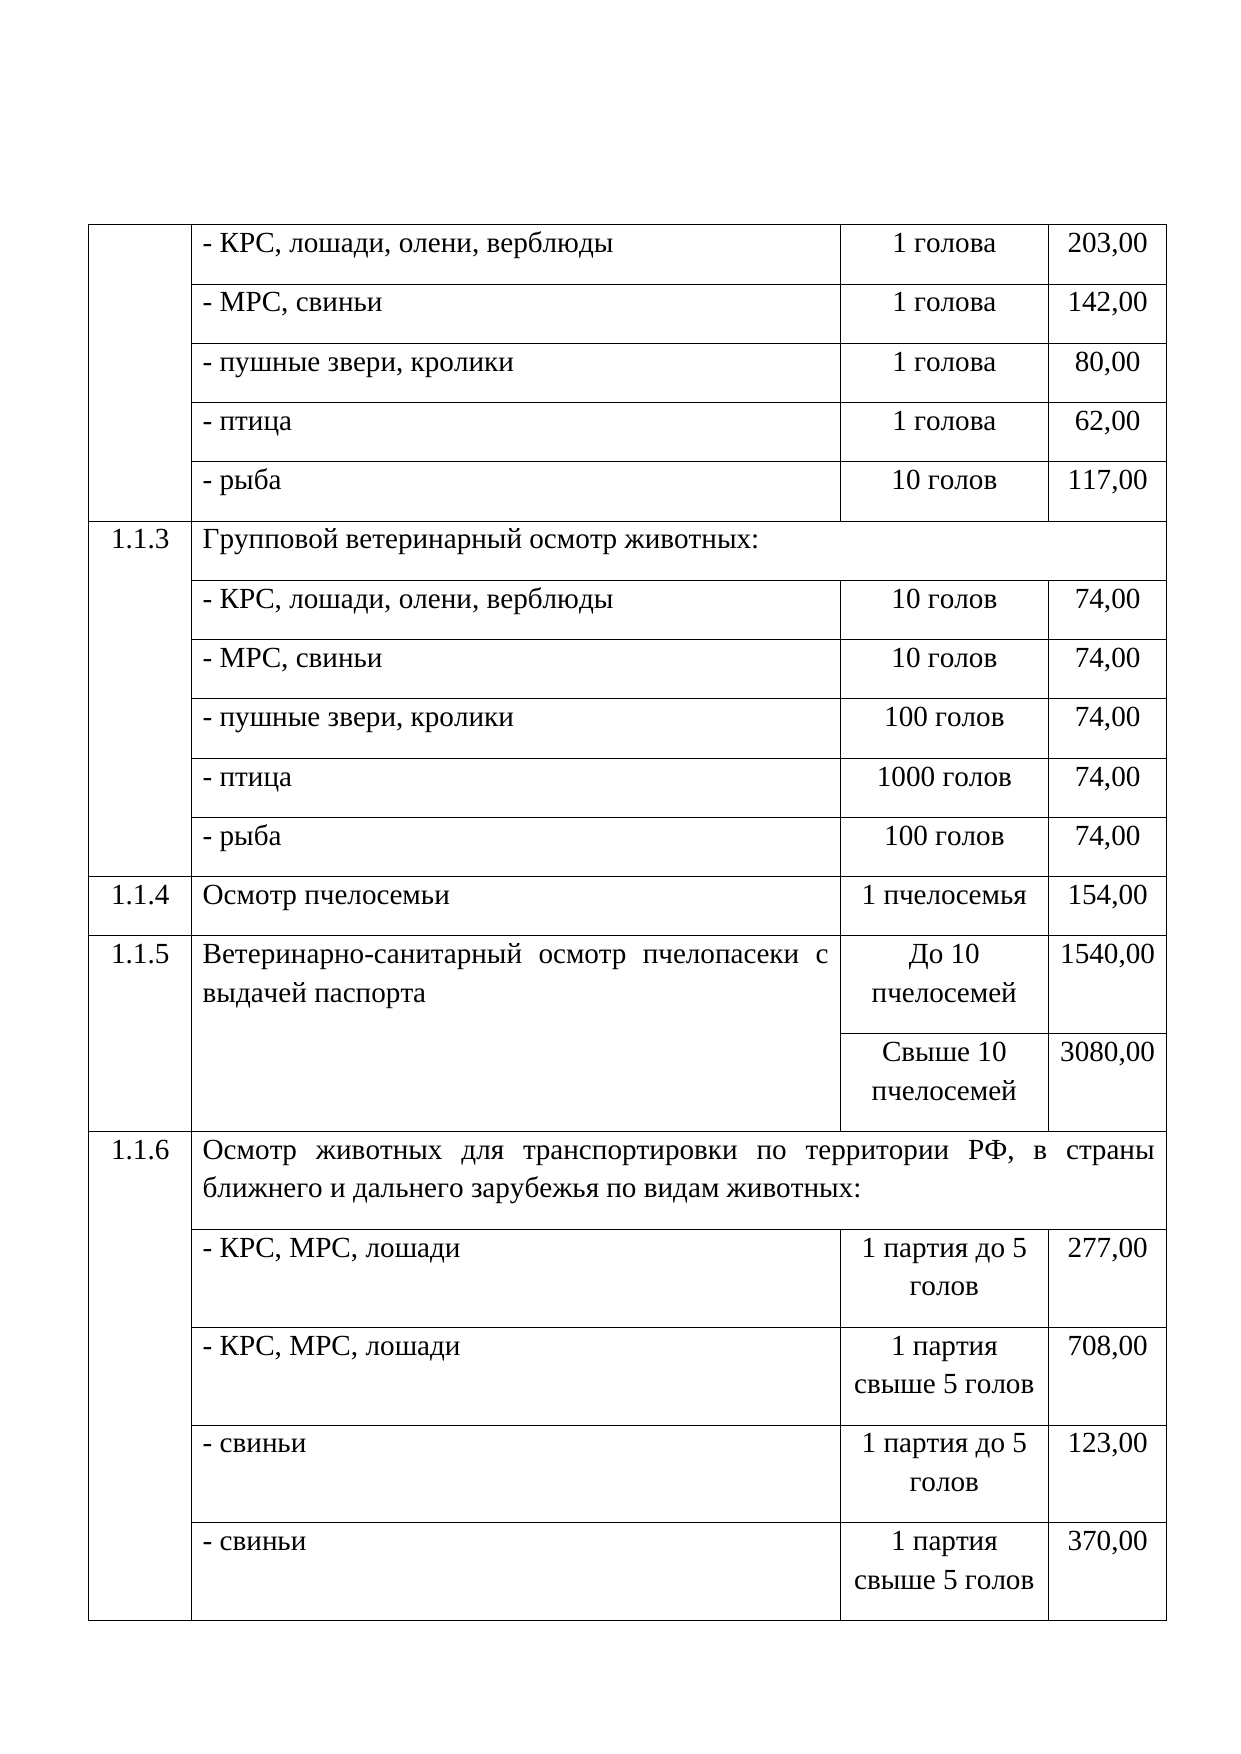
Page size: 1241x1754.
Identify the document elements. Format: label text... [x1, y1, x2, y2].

table_cell 74,00 [1049, 699, 1166, 758]
table_cell 3080,00 [1049, 1034, 1166, 1131]
table_cell 74,00 [1049, 818, 1166, 876]
table_cell 1 партия до 5 голов [841, 1426, 1048, 1522]
table_cell - свиньи [192, 1523, 840, 1620]
table_cell 1 голова [841, 285, 1048, 343]
table_cell 100 голов [841, 699, 1048, 758]
table_cell 277,00 [1049, 1230, 1166, 1327]
table_cell - пушные звери, кролики [192, 344, 840, 402]
table_cell - МРС, свиньи [192, 285, 840, 343]
table_cell 1000 голов [841, 759, 1048, 817]
table_cell 1.1.3 [89, 522, 191, 876]
table_header [89, 225, 191, 521]
table_cell 1.1.5 [89, 936, 191, 1131]
table_cell - МРС, свиньи [192, 640, 840, 698]
table_cell 10 голов [841, 640, 1048, 698]
table_cell Свыше 10 пчелосемей [841, 1034, 1048, 1131]
table_cell 117,00 [1049, 462, 1166, 521]
table_header - КРС, лошади, олени, верблюды [192, 225, 840, 283]
table_cell 62,00 [1049, 403, 1166, 461]
table_cell До 10 пчелосемей [841, 936, 1048, 1033]
table_cell 123,00 [1049, 1426, 1166, 1522]
table_cell - рыба [192, 462, 840, 521]
table_cell - КРС, МРС, лошади [192, 1230, 840, 1327]
table_cell 10 голов [841, 462, 1048, 521]
table_cell Групповой ветеринарный осмотр животных: [192, 522, 1166, 580]
table_cell 10 голов [841, 581, 1048, 639]
table_cell 1 голова [841, 344, 1048, 402]
table_cell 74,00 [1049, 581, 1166, 639]
table_cell Осмотр пчелосемьи [192, 877, 840, 935]
table_header 203,00 [1049, 225, 1166, 283]
table_cell 1540,00 [1049, 936, 1166, 1033]
table_cell 1 партия до 5 голов [841, 1230, 1048, 1327]
table_cell 370,00 [1049, 1523, 1166, 1620]
table_cell 74,00 [1049, 759, 1166, 817]
table_cell 708,00 [1049, 1328, 1166, 1424]
table_cell 80,00 [1049, 344, 1166, 402]
table_cell 142,00 [1049, 285, 1166, 343]
table_cell 100 голов [841, 818, 1048, 876]
table_header 1 голова [841, 225, 1048, 283]
table_cell 154,00 [1049, 877, 1166, 935]
table_cell 1.1.4 [89, 877, 191, 935]
table_cell 1.1.6 [89, 1132, 191, 1620]
table_cell 1 пчелосемья [841, 877, 1048, 935]
table_cell 1 партия свыше 5 голов [841, 1523, 1048, 1620]
table_cell 74,00 [1049, 640, 1166, 698]
table_cell 1 партия свыше 5 голов [841, 1328, 1048, 1424]
table_cell - КРС, МРС, лошади [192, 1328, 840, 1424]
table_cell - рыба [192, 818, 840, 876]
table_cell - птица [192, 759, 840, 817]
table_cell Осмотр животных для транспортировки по территории РФ, в страны ближнего и дальнего зарубежья по видам животных: [192, 1132, 1166, 1229]
table_cell Ветеринарно-санитарный осмотр пчелопасеки с выдачей паспорта [192, 936, 840, 1131]
table_cell - КРС, лошади, олени, верблюды [192, 581, 840, 639]
table_cell - пушные звери, кролики [192, 699, 840, 758]
table_cell - птица [192, 403, 840, 461]
table_cell - свиньи [192, 1426, 840, 1522]
table_cell 1 голова [841, 403, 1048, 461]
